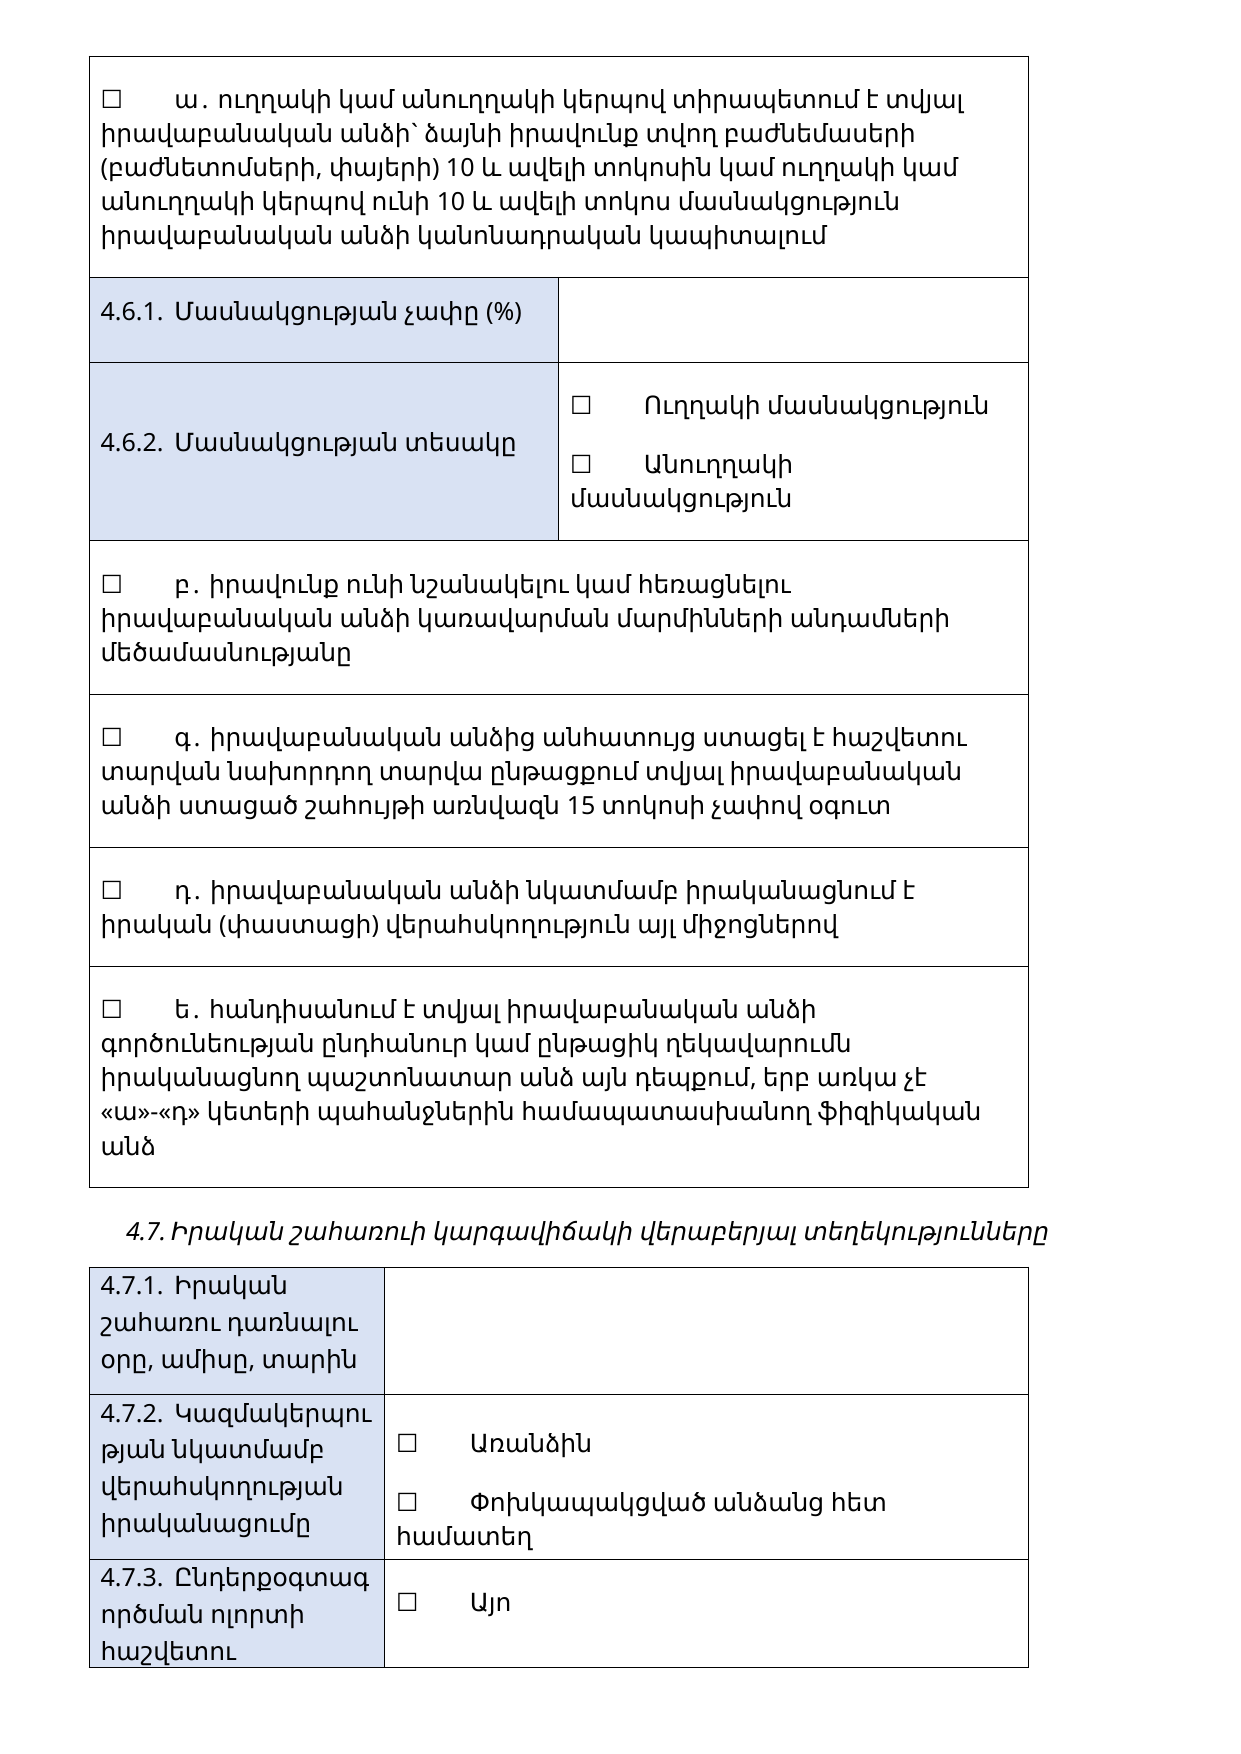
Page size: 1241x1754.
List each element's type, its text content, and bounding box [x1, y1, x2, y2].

table_cell դ․ իրավաբանական անձի նկատմամբ իրականացնում է իրական (փաստացի) վերահսկողություն այլ միջոցներով [90, 848, 1028, 966]
table_cell Կազմակերպության նկատմամբ վերահսկողության իրականացումը [90, 1395, 384, 1559]
table_header Իրական շահառու դառնալու օրը, ամիսը, տարին [90, 1268, 384, 1394]
table_cell Ուղղակի մասնակցություն Անուղղակի մասնակցություն [559, 363, 1028, 540]
table_header ա․ ուղղակի կամ անուղղակի կերպով տիրապետում է տվյալ իրավաբանական անձի` ձայնի իրավունք տվող բաժնեմասերի (բաժնետոմսերի, փայերի) 10 և ավելի տոկոսին կամ ուղղակի կամ անուղղակի կերպով ունի 10 և ավելի տոկոս մասնակցություն իրավաբանական անձի կանոնադրական կապիտալում [90, 57, 1028, 277]
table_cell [90, 1560, 384, 1667]
table_cell Առանձին Փոխկապակցված անձանց հետ համատեղ [385, 1395, 1028, 1559]
table_header [385, 1268, 1028, 1394]
table_cell ե․ հանդիսանում է տվյալ իրավաբանական անձի գործունեության ընդհանուր կամ ընթացիկ ղեկավարումն իրականացնող պաշտոնատար անձ այն դեպքում, երբ առկա չէ «ա»-«դ» կետերի պահանջներին համապատասխանող ֆիզիկական անձ [90, 967, 1028, 1187]
table_cell Մասնակցության չափը (%) [90, 278, 558, 362]
list Իրական շահառուի կարգավիճակի վերաբերյալ տեղեկությունները [126, 1213, 1152, 1247]
table_cell բ․ իրավունք ունի նշանակելու կամ հեռացնելու իրավաբանական անձի կառավարման մարմինների անդամների մեծամասնությանը [90, 541, 1028, 693]
table_cell Այո Ոչ [385, 1560, 1028, 1667]
table_cell Մասնակցության տեսակը [90, 363, 558, 540]
table_cell գ․ իրավաբանական անձից անհատույց ստացել է հաշվետու տարվան նախորդող տարվա ընթացքում տվյալ իրավաբանական անձի ստացած շահույթի առնվազն 15 տոկոսի չափով օգուտ [90, 695, 1028, 847]
table_cell [559, 278, 1028, 362]
